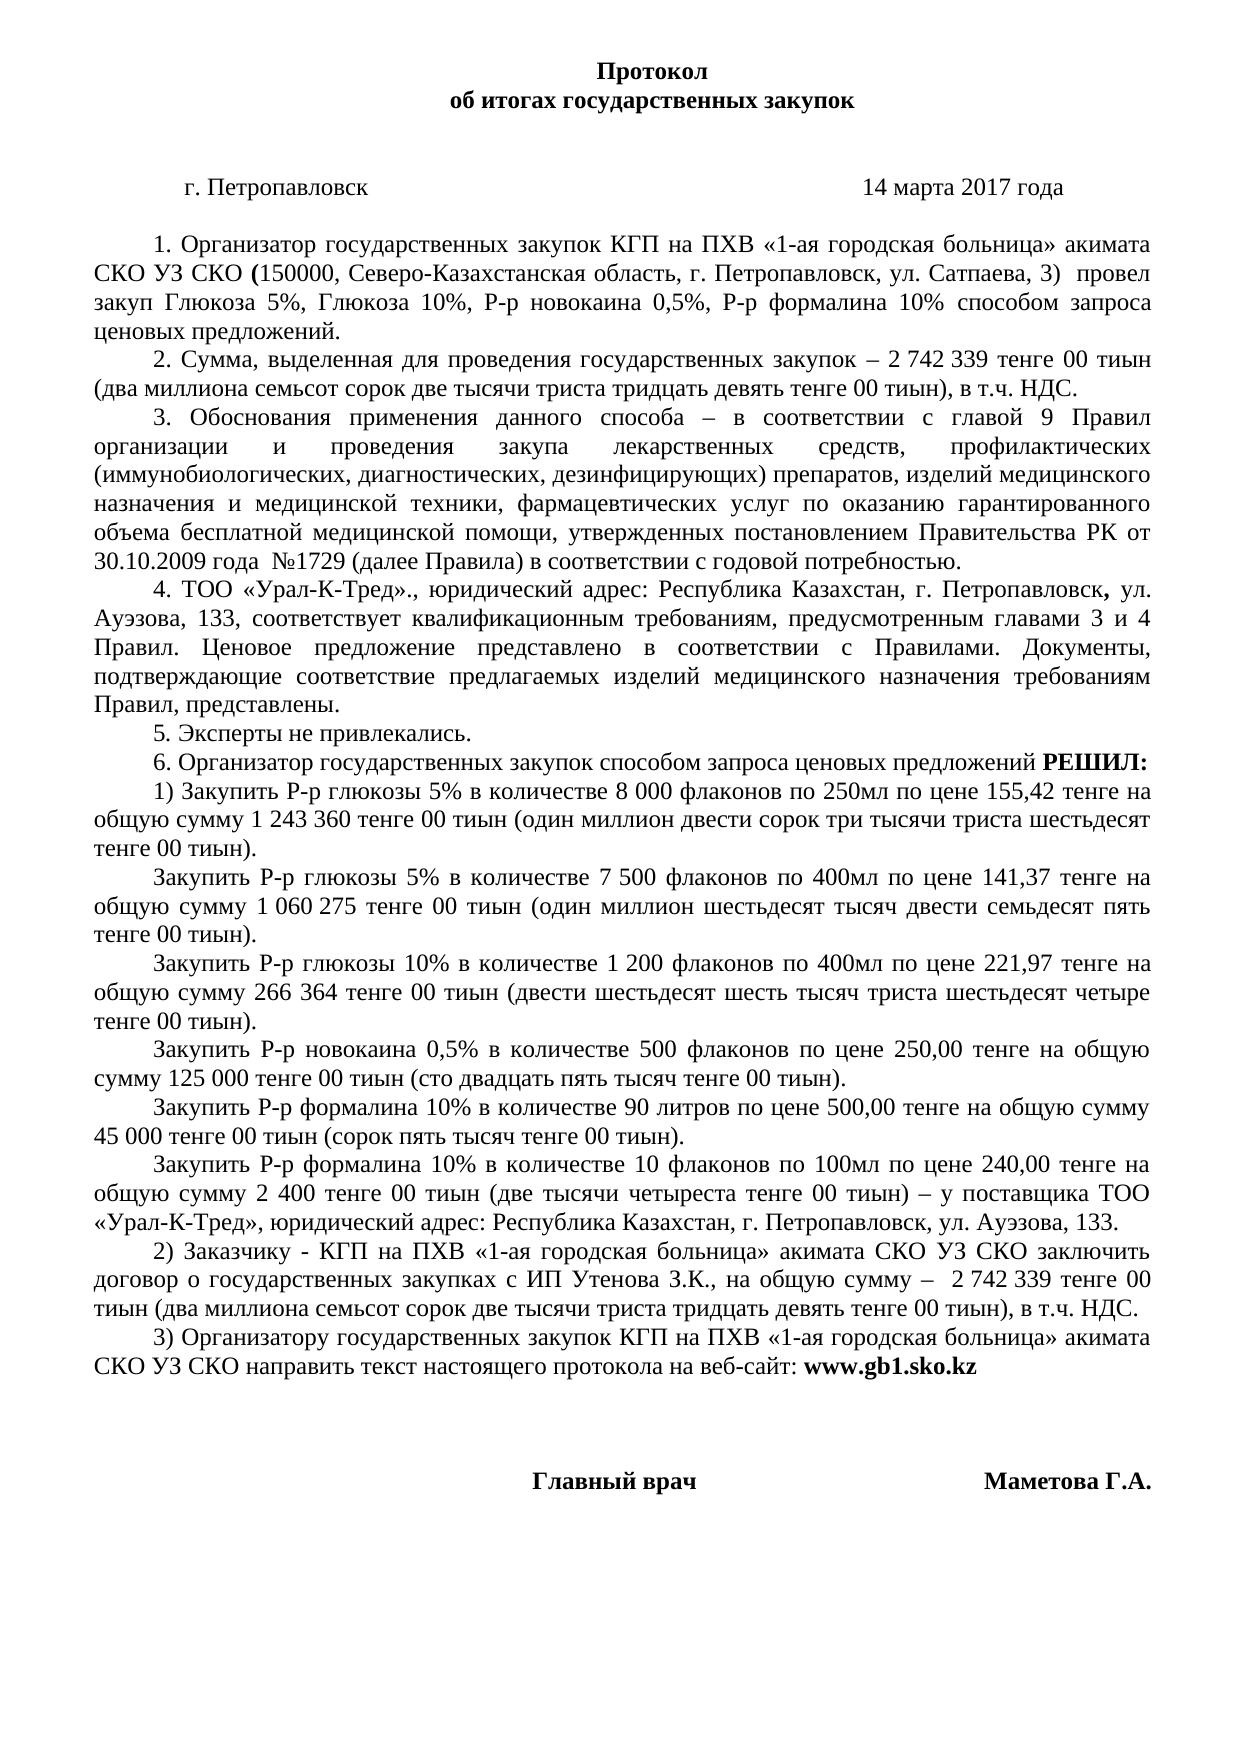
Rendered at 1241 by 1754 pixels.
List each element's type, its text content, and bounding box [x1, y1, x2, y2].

text 6. Организатор государственных закупок способом запроса ценовых предложений РЕШИЛ: [94, 747, 1152, 776]
text Закупить Р-р глюкозы 5% в количестве 7 500 флаконов по 400мл по цене 141,37 тенге на общую сумму 1 060 275 тенге 00 тиын (один миллион шестьдесят тысяч двести семьдесят пять тенге 00 тиын). [94, 862, 1152, 948]
text 4. ТОО «Урал-К-Тред»., юридический адрес: Республика Казахстан, г. Петропавловск, ул. Ауэзова, 133, соответствует квалификационным требованиям, предусмотренным главами 3 и 4 Правил. Ценовое предложение представлено в соответствии с Правилами. Документы, подтверждающие соответствие предлагаемых изделий медицинского назначения требованиям Правил, представлены. [94, 574, 1152, 718]
text 3) Организатору государственных закупок КГП на ПХВ «1-ая городская больница» акимата СКО УЗ СКО направить текст настоящего протокола на веб-сайт: www.gb1.sko.kz [94, 1322, 1152, 1379]
text Закупить Р-р глюкозы 10% в количестве 1 200 флаконов по 400мл по цене 221,97 тенге на общую сумму 266 364 тенге 00 тиын (двести шестьдесят шесть тысяч триста шестьдесят четыре тенге 00 тиын). [94, 948, 1152, 1034]
text 5. Эксперты не привлекались. [94, 718, 1152, 747]
text Закупить Р-р новокаина 0,5% в количестве 500 флаконов по цене 250,00 тенге на общую сумму 125 000 тенге 00 тиын (сто двадцать пять тысяч тенге 00 тиын). [94, 1034, 1152, 1092]
text 2) Заказчику - КГП на ПХВ «1-ая городская больница» акимата СКО УЗ СКО заключить договор о государственных закупках с ИП Утенова З.К., на общую сумму – 2 742 339 тенге 00 тиын (два миллиона семьсот сорок две тысячи триста тридцать девять тенге 00 тиын), в т.ч. НДС. [94, 1236, 1152, 1322]
text 3. Обоснования применения данного способа – в соответствии с главой 9 Правил организации и проведения закупа лекарственных средств, профилактических (иммунобиологических, диагностических, дезинфицирующих) препаратов, изделий медицинского назначения и медицинской техники, фармацевтических услуг по оказанию гарантированного объема бесплатной медицинской помощи, утвержденных постановлением Правительства РК от 30.10.2009 года №1729 (далее Правила) в соответствии с годовой потребностью. [94, 402, 1152, 574]
text 1) Закупить Р-р глюкозы 5% в количестве 8 000 флаконов по 250мл по цене 155,42 тенге на общую сумму 1 243 360 тенге 00 тиын (один миллион двести сорок три тысячи триста шестьдесят тенге 00 тиын). [94, 776, 1152, 862]
text 1. Организатор государственных закупок КГП на ПХВ «1-ая городская больница» акимата СКО УЗ СКО (150000, Северо-Казахстанская область, г. Петропавловск, ул. Сатпаева, 3) провел закуп Глюкоза 5%, Глюкоза 10%, Р-р новокаина 0,5%, Р-р формалина 10% способом запроса ценовых предложений. [94, 229, 1152, 344]
text Закупить Р-р формалина 10% в количестве 10 флаконов по 100мл по цене 240,00 тенге на общую сумму 2 400 тенге 00 тиын (две тысячи четыреста тенге 00 тиын) – у поставщика ТОО «Урал-К-Тред», юридический адрес: Республика Казахстан, г. Петропавловск, ул. Ауэзова, 133. [94, 1149, 1152, 1236]
text Главный врач Маметова Г.А. [94, 1466, 1152, 1494]
text 2. Сумма, выделенная для проведения государственных закупок – 2 742 339 тенге 00 тиын (два миллиона семьсот сорок две тысячи триста тридцать девять тенге 00 тиын), в т.ч. НДС. [94, 344, 1152, 402]
text Закупить Р-р формалина 10% в количестве 90 литров по цене 500,00 тенге на общую сумму 45 000 тенге 00 тиын (сорок пять тысяч тенге 00 тиын). [94, 1092, 1152, 1149]
text Протокол [94, 56, 1152, 85]
text об итогах государственных закупок [94, 85, 1152, 114]
text г. Петропавловск 14 марта 2017 года [94, 172, 1152, 200]
